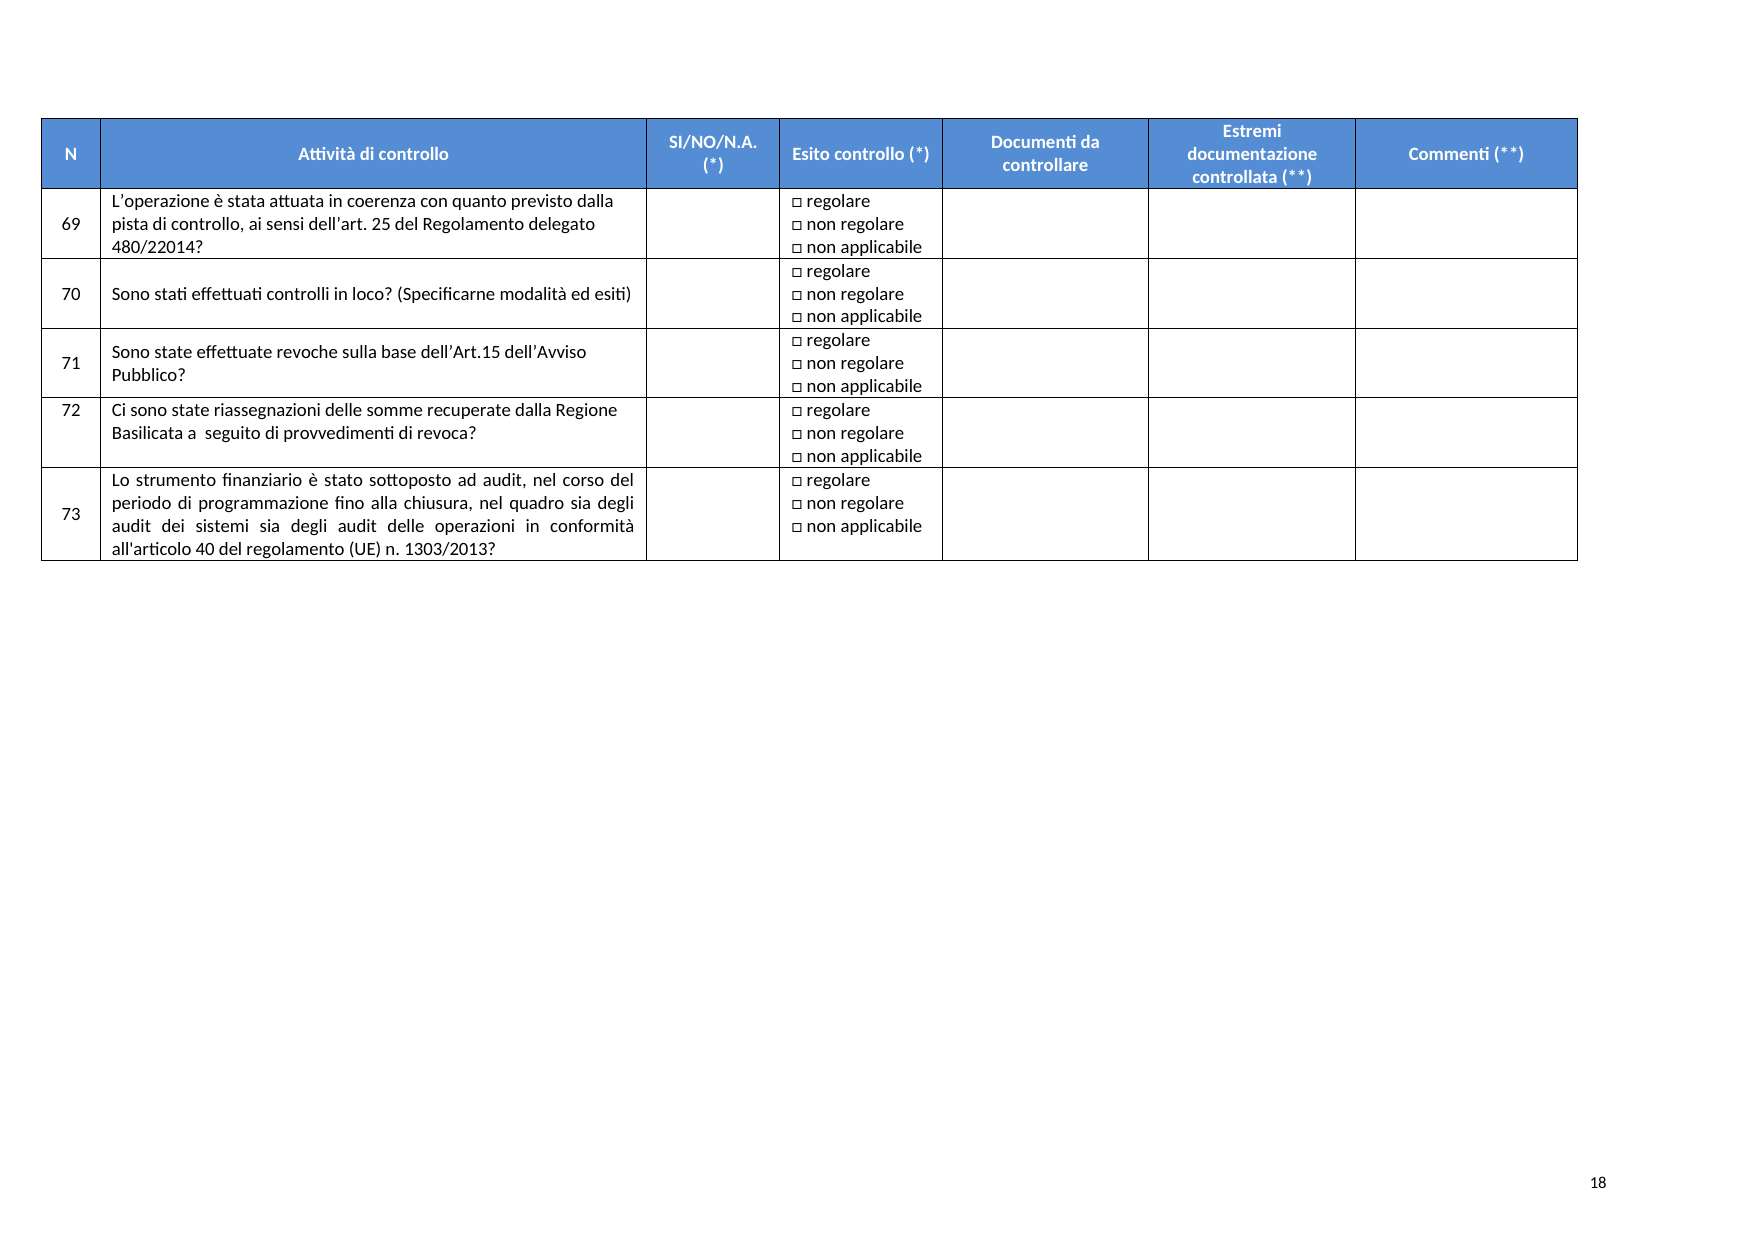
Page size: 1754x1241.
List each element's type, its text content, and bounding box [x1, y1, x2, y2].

table_cell [943, 468, 1148, 560]
table_header Commenti (**) [1356, 119, 1577, 188]
table_cell [647, 329, 779, 397]
table_cell [647, 468, 779, 560]
table_cell [1149, 398, 1355, 467]
table_header Attività di controllo [101, 119, 646, 188]
table_cell [647, 398, 779, 467]
table_header SI/NO/N.A. (*) [647, 119, 779, 188]
table_cell [647, 189, 779, 258]
table_header N [42, 119, 100, 188]
table_cell [943, 398, 1148, 467]
table_cell Sono stati effettuati controlli in loco? (Specificarne modalità ed esiti) [101, 259, 646, 327]
table_cell [647, 259, 779, 327]
table_cell [1356, 189, 1577, 258]
table_cell [943, 329, 1148, 397]
table_cell 69 [42, 189, 100, 258]
table_cell 72 [42, 398, 100, 467]
table_cell Lo strumento finanziario è stato sottoposto ad audit, nel corso del periodo di programmazione fino alla chiusura, nel quadro sia degli audit dei sistemi sia degli audit delle operazioni in conformità all'articolo 40 del regolamento (UE) n. 1303/2013? [101, 468, 646, 560]
table_cell Ci sono state riassegnazioni delle somme recuperate dalla Regione Basilicata a seguito di provvedimenti di revoca? [101, 398, 646, 467]
table_cell [1149, 189, 1355, 258]
table_cell □ regolare □ non regolare □ non applicabile [780, 259, 942, 327]
table_header Documenti da controllare [943, 119, 1148, 188]
table_cell □ regolare □ non regolare □ non applicabile [780, 329, 942, 397]
table_cell 73 [42, 468, 100, 560]
table_cell [943, 189, 1148, 258]
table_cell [780, 189, 942, 258]
table_cell [1149, 259, 1355, 327]
table_cell □ regolare □ non regolare □ non applicabile [780, 468, 942, 560]
table_cell [1149, 329, 1355, 397]
table_cell [943, 259, 1148, 327]
table_cell 71 [42, 329, 100, 397]
table_cell [1149, 468, 1355, 560]
table_cell [1356, 468, 1577, 560]
table_header Esito controllo (*) [780, 119, 942, 188]
table_cell 70 [42, 259, 100, 327]
table_cell [1356, 259, 1577, 327]
table_header Estremi documentazione controllata (**) [1149, 119, 1355, 188]
table_cell [1356, 329, 1577, 397]
table_cell L’operazione è stata attuata in coerenza con quanto previsto dalla pista di controllo, ai sensi dell’art. 25 del Regolamento delegato 480/22014? [101, 189, 646, 258]
table_cell □ regolare □ non regolare □ non applicabile [780, 398, 942, 467]
table_cell Sono state effettuate revoche sulla base dell’Art.15 dell’Avviso Pubblico? [101, 329, 646, 397]
table_cell [1356, 398, 1577, 467]
